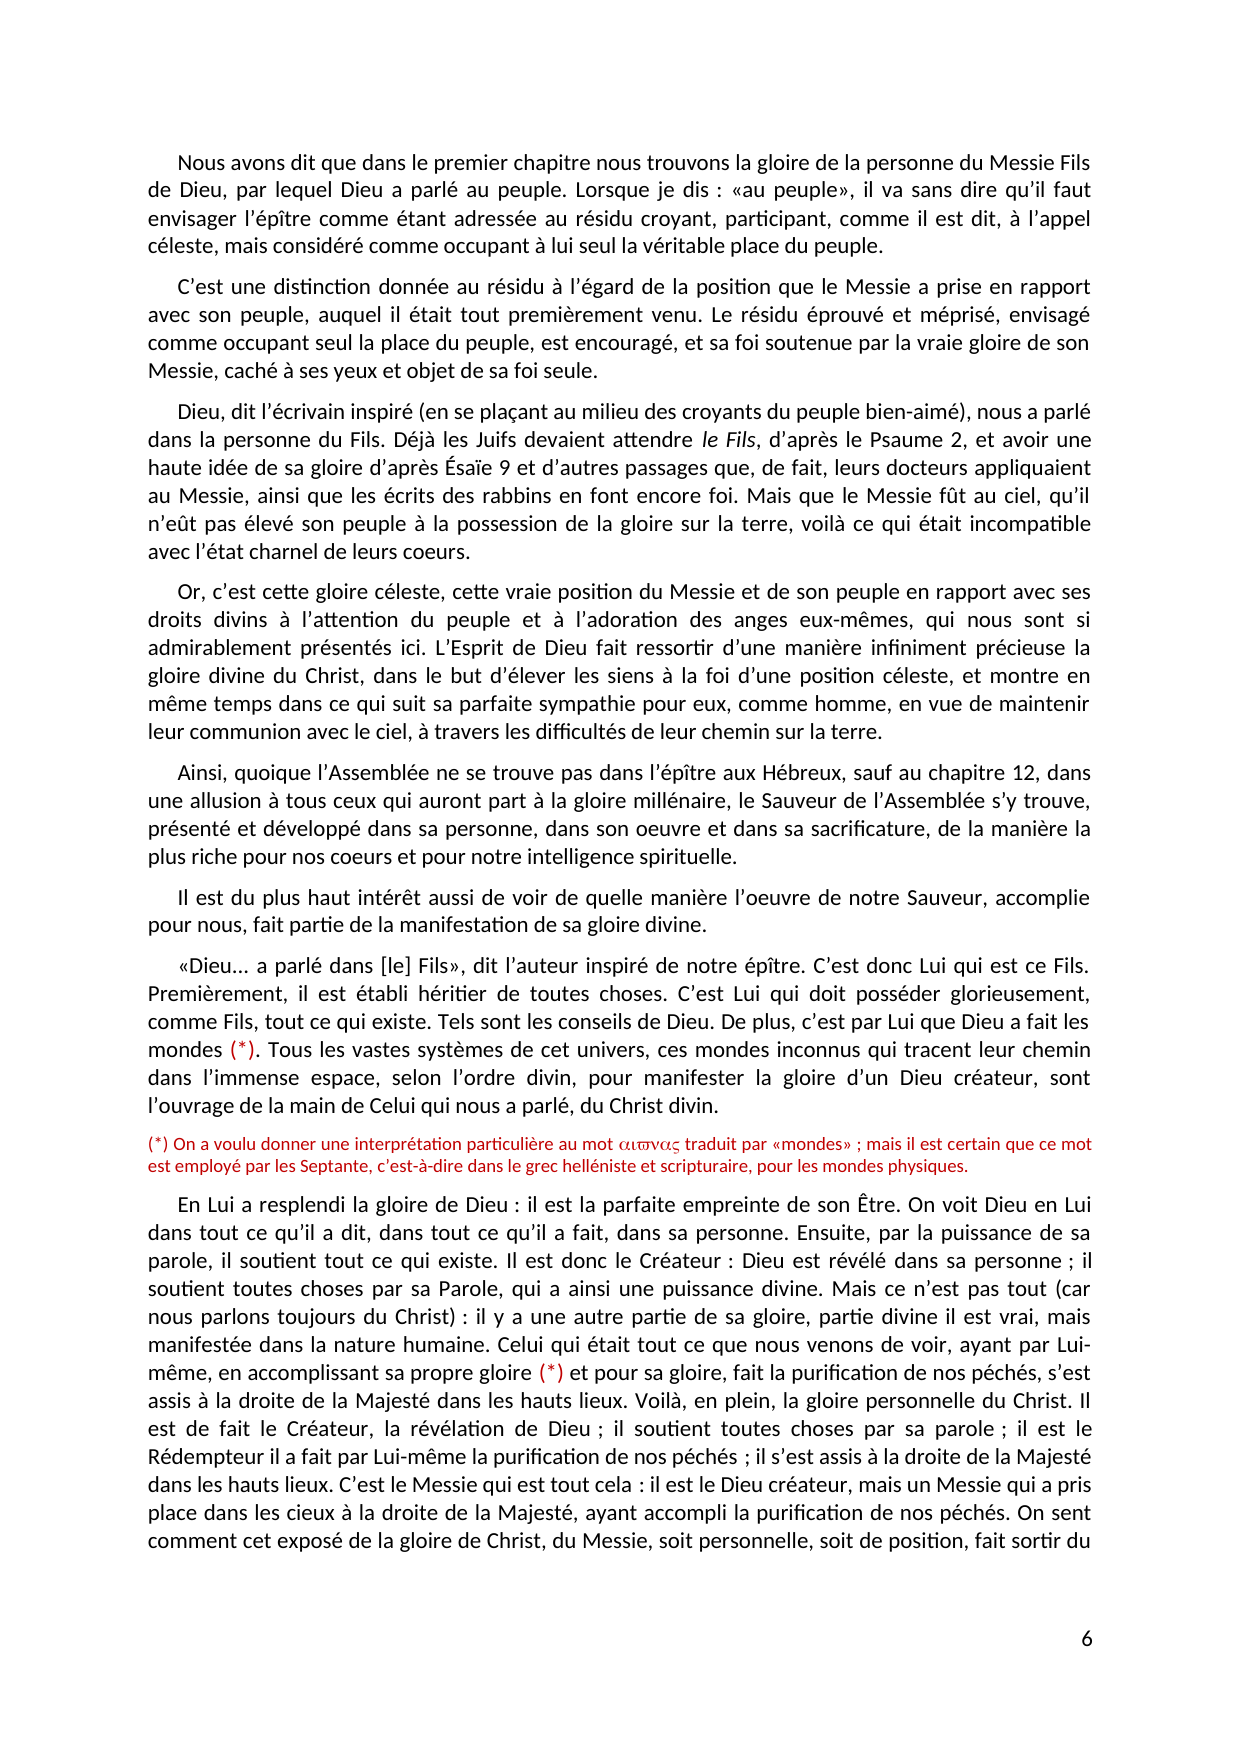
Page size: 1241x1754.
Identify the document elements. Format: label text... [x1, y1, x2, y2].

text «Dieu... a parlé dans [le] Fils», dit l’auteur inspiré de notre épître. C’est donc Lui qui est ce Fils. Premièrement, il est établi héritier de toutes choses. C’est Lui qui doit posséder glorieusement, comme Fils, tout ce qui existe. Tels sont les conseils de Dieu. De plus, c’est par Lui que Dieu a fait les mondes (*). Tous les vastes systèmes de cet univers, ces mondes inconnus qui tracent leur chemin dans l’immense espace, selon l’ordre divin, pour manifester la gloire d’un Dieu créateur, sont l’ouvrage de la main de Celui qui nous a parlé, du Christ divin. [148, 951, 1093, 1119]
text Dieu, dit l’écrivain inspiré (en se plaçant au milieu des croyants du peuple bien-aimé), nous a parlé dans la personne du Fils. Déjà les Juifs devaient attendre le Fils, d’après le Psaume 2, et avoir une haute idée de sa gloire d’après Ésaïe 9 et d’autres passages que, de fait, leurs docteurs appliquaient au Messie, ainsi que les écrits des rabbins en font encore foi. Mais que le Messie fût au ciel, qu’il n’eût pas élevé son peuple à la possession de la gloire sur la terre, voilà ce qui était incompatible avec l’état charnel de leurs coeurs. [148, 397, 1093, 565]
text (*) On a voulu donner une interprétation particulière au mot  traduit par «mondes» ; mais il est certain que ce mot est employé par les Septante, c’est-à-dire dans le grec helléniste et scripturaire, pour les mondes physiques. [148, 1132, 1093, 1178]
text Il est du plus haut intérêt aussi de voir de quelle manière l’oeuvre de notre Sauveur, accomplie pour nous, fait partie de la manifestation de sa gloire divine. [148, 883, 1093, 939]
text Or, c’est cette gloire céleste, cette vraie position du Messie et de son peuple en rapport avec ses droits divins à l’attention du peuple et à l’adoration des anges eux-mêmes, qui nous sont si admirablement présentés ici. L’Esprit de Dieu fait ressortir d’une manière infiniment précieuse la gloire divine du Christ, dans le but d’élever les siens à la foi d’une position céleste, et montre en même temps dans ce qui suit sa parfaite sympathie pour eux, comme homme, en vue de maintenir leur communion avec le ciel, à travers les difficultés de leur chemin sur la terre. [148, 577, 1093, 746]
text C’est une distinction donnée au résidu à l’égard de la position que le Messie a prise en rapport avec son peuple, auquel il était tout premièrement venu. Le résidu éprouvé et méprisé, envisagé comme occupant seul la place du peuple, est encouragé, et sa foi soutenue par la vraie gloire de son Messie, caché à ses yeux et objet de sa foi seule. [148, 272, 1093, 384]
text Ainsi, quoique l’Assemblée ne se trouve pas dans l’épître aux Hébreux, sauf au chapitre 12, dans une allusion à tous ceux qui auront part à la gloire millénaire, le Sauveur de l’Assemblée s’y trouve, présenté et développé dans sa personne, dans son oeuvre et dans sa sacrificature, de la manière la plus riche pour nos coeurs et pour notre intelligence spirituelle. [148, 758, 1093, 870]
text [148, 1190, 1093, 1554]
text Nous avons dit que dans le premier chapitre nous trouvons la gloire de la personne du Messie Fils de Dieu, par lequel Dieu a parlé au peuple. Lorsque je dis : «au peuple», il va sans dire qu’il faut envisager l’épître comme étant adressée au résidu croyant, participant, comme il est dit, à l’appel céleste, mais considéré comme occupant à lui seul la véritable place du peuple. [148, 148, 1093, 260]
